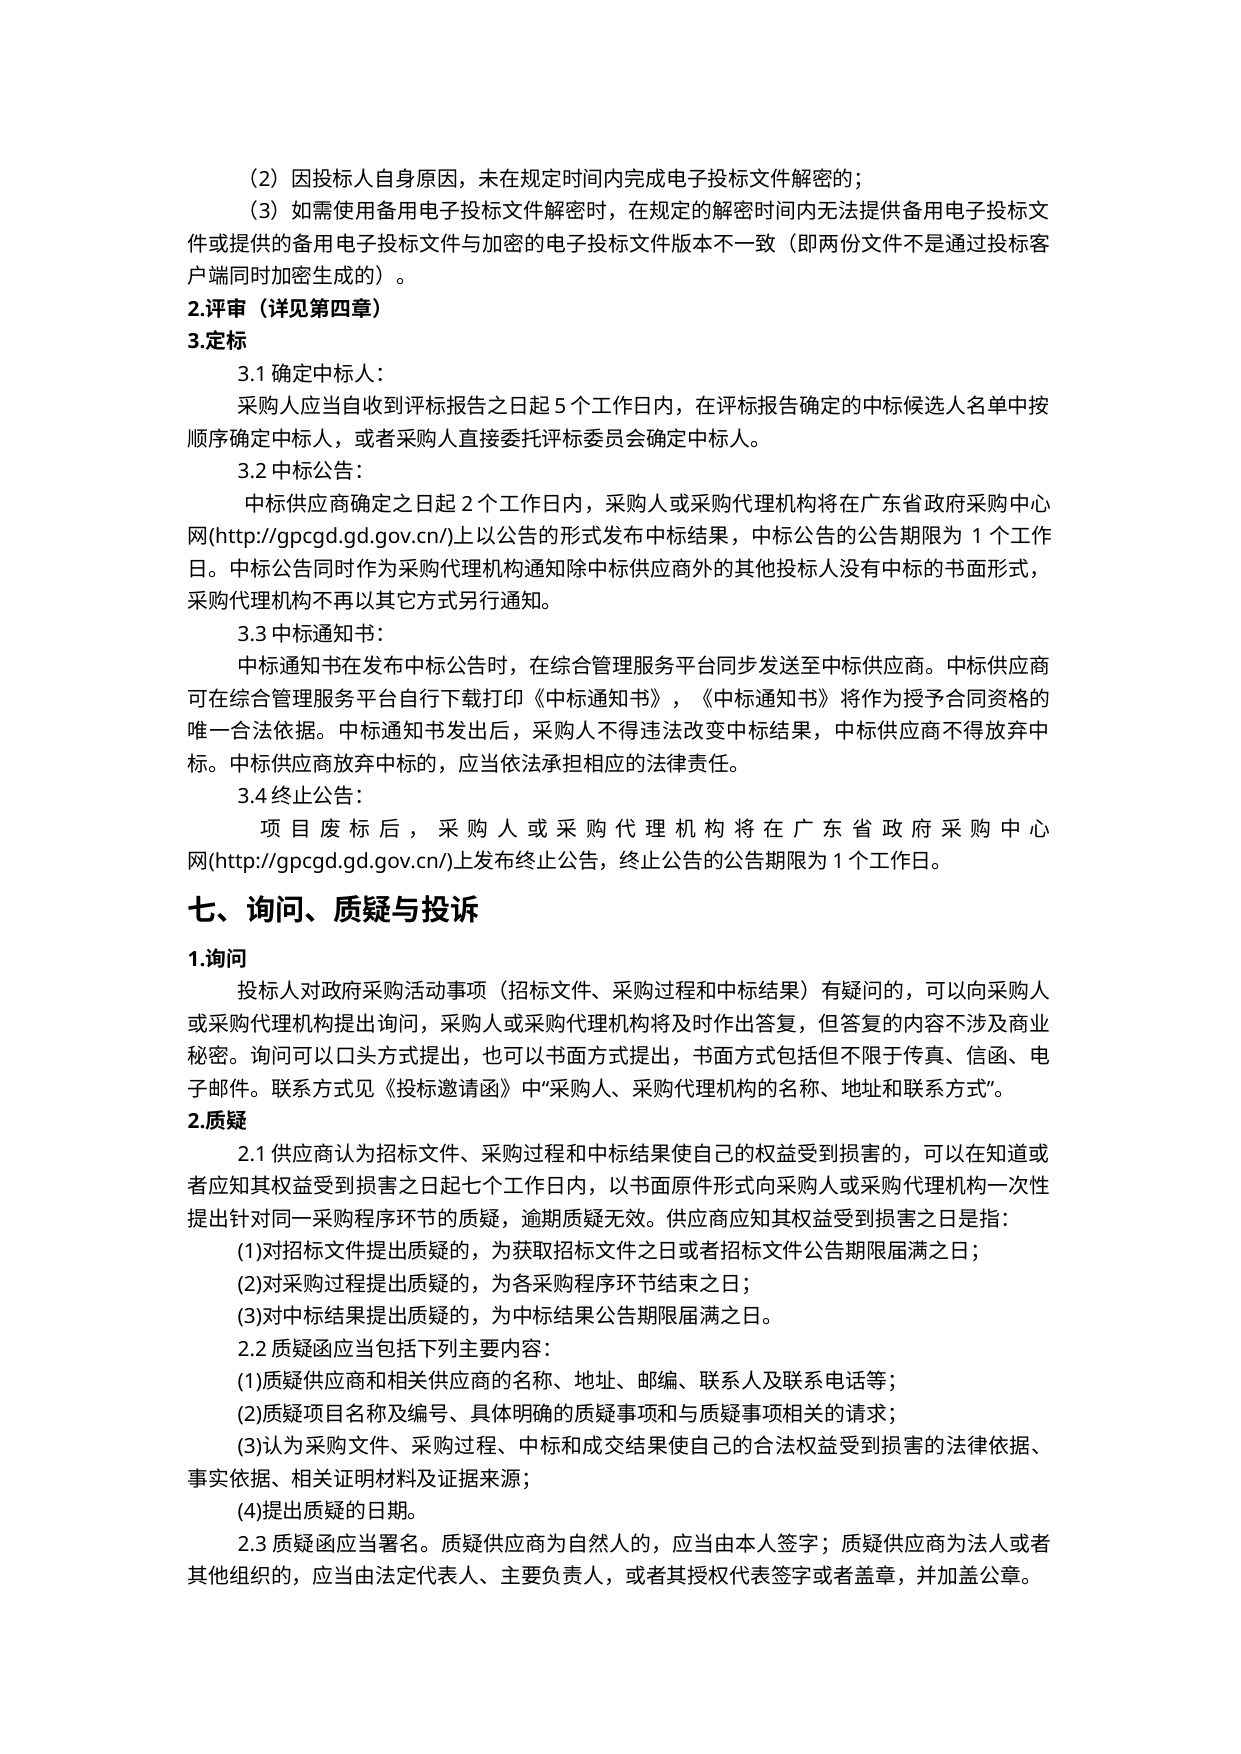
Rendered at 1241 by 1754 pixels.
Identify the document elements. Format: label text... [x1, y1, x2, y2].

text 2.2质疑函应当包括下列主要内容： [187, 1332, 1053, 1364]
text 3.4终止公告： [187, 779, 1053, 812]
text (3)对中标结果提出质疑的，为中标结果公告期限届满之日。 [187, 1299, 1053, 1332]
text 3.3中标通知书： [187, 617, 1053, 649]
text 2.3 质疑函应当署名。质疑供应商为自然人的，应当由本人签字；质疑供应商为法人或者其他组织的，应当由法定代表人、主要负责人，或者其授权代表签字或者盖章，并加盖公章。 [187, 1527, 1053, 1592]
text 2.1供应商认为招标文件、采购过程和中标结果使自己的权益受到损害的，可以在知道或者应知其权益受到损害之日起七个工作日内，以书面原件形式向采购人或采购代理机构一次性提出针对同一采购程序环节的质疑，逾期质疑无效。供应商应知其权益受到损害之日是指： [187, 1137, 1053, 1234]
text （3）如需使用备用电子投标文件解密时，在规定的解密时间内无法提供备用电子投标文件或提供的备用电子投标文件与加密的电子投标文件版本不一致（即两份文件不是通过投标客户端同时加密生成的）。 [187, 194, 1053, 292]
text 1.询问 [187, 942, 1053, 974]
text 项目废标后，采购人或采购代理机构将在广东省政府采购中心网(http://gpcgd.gd.gov.cn/)上发布终止公告，终止公告的公告期限为1个工作日。 [187, 812, 1053, 877]
text 采购人应当自收到评标报告之日起5个工作日内，在评标报告确定的中标候选人名单中按顺序确定中标人，或者采购人直接委托评标委员会确定中标人。 [187, 389, 1053, 454]
text (2)对采购过程提出质疑的，为各采购程序环节结束之日； [187, 1267, 1053, 1299]
text 2.质疑 [187, 1104, 1053, 1137]
text 投标人对政府采购活动事项（招标文件、采购过程和中标结果）有疑问的，可以向采购人或采购代理机构提出询问，采购人或采购代理机构将及时作出答复，但答复的内容不涉及商业秘密。询问可以口头方式提出，也可以书面方式提出，书面方式包括但不限于传真、信函、电子邮件。联系方式见《投标邀请函》中“采购人、采购代理机构的名称、地址和联系方式”。 [187, 974, 1053, 1104]
text 3.定标 [187, 324, 1053, 357]
text 七、询问、质疑与投诉 [187, 877, 1053, 942]
text 3.2中标公告： [187, 454, 1053, 487]
text 中标通知书在发布中标公告时，在综合管理服务平台同步发送至中标供应商。中标供应商可在综合管理服务平台自行下载打印《中标通知书》，《中标通知书》将作为授予合同资格的唯一合法依据。中标通知书发出后，采购人不得违法改变中标结果，中标供应商不得放弃中标。中标供应商放弃中标的，应当依法承担相应的法律责任。 [187, 649, 1053, 779]
text (1)对招标文件提出质疑的，为获取招标文件之日或者招标文件公告期限届满之日； [187, 1234, 1053, 1267]
text 2.评审（详见第四章） [187, 292, 1053, 324]
text （2）因投标人自身原因，未在规定时间内完成电子投标文件解密的； [187, 162, 1053, 194]
text (3)认为采购文件、采购过程、中标和成交结果使自己的合法权益受到损害的法律依据、事实依据、相关证明材料及证据来源； [187, 1429, 1053, 1494]
text (2)质疑项目名称及编号、具体明确的质疑事项和与质疑事项相关的请求； [187, 1397, 1053, 1429]
text (1)质疑供应商和相关供应商的名称、地址、邮编、联系人及联系电话等； [187, 1364, 1053, 1397]
text (4)提出质疑的日期。 [187, 1494, 1053, 1527]
text 中标供应商确定之日起2个工作日内，采购人或采购代理机构将在广东省政府采购中心网(http://gpcgd.gd.gov.cn/)上以公告的形式发布中标结果，中标公告的公告期限为 1 个工作日。中标公告同时作为采购代理机构通知除中标供应商外的其他投标人没有中标的书面形式，采购代理机构不再以其它方式另行通知。 [187, 487, 1053, 617]
text 3.1确定中标人： [187, 357, 1053, 389]
